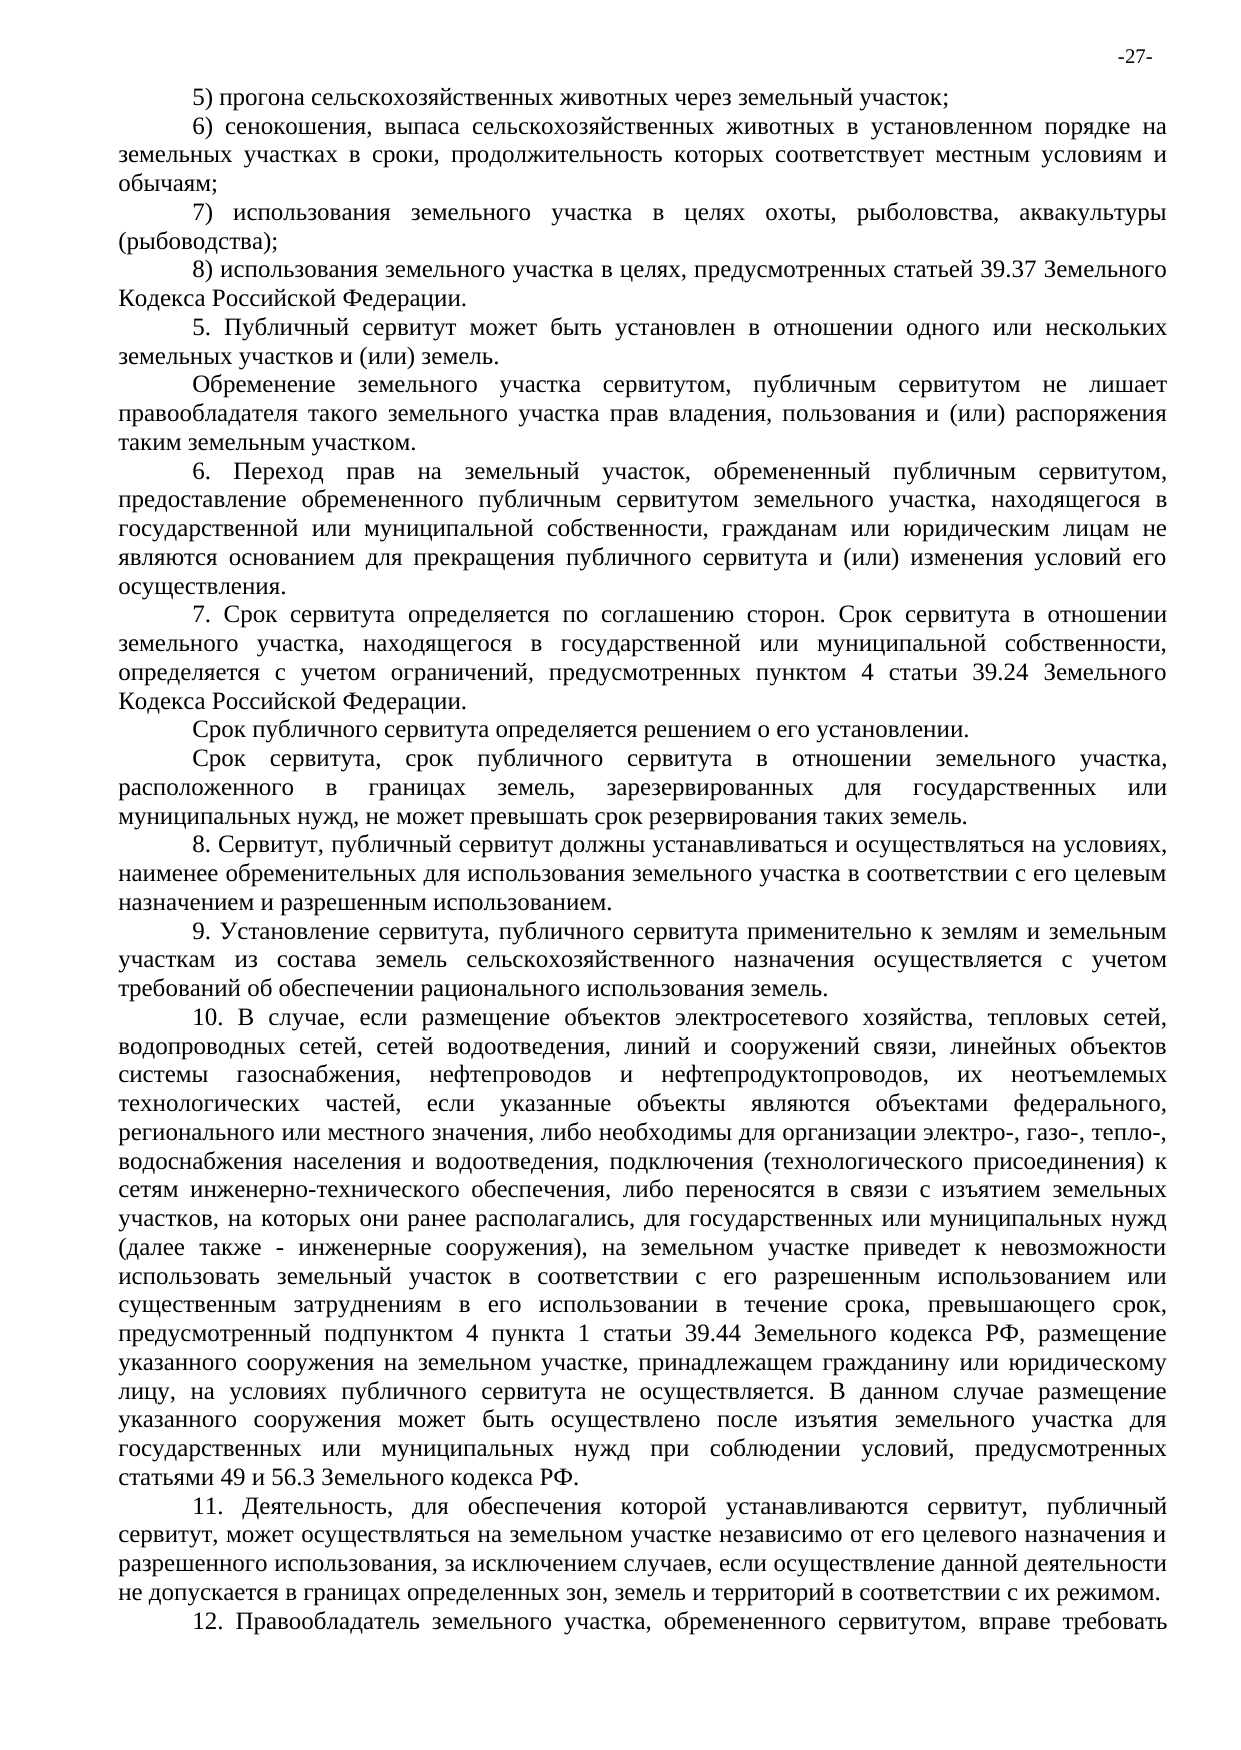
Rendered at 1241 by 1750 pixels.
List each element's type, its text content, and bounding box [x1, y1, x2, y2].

text 8. Сервитут, публичный сервитут должны устанавливаться и осуществляться на условиях, наименее обременительных для использования земельного участка в соответствии с его целевым назначением и разрешенным использованием. [118, 829, 1168, 916]
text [118, 1606, 1168, 1634]
text 7. Срок сервитута определяется по соглашению сторон. Срок сервитута в отношении земельного участка, находящегося в государственной или муниципальной собственности, определяется с учетом ограничений, предусмотренных пунктом 4 статьи 39.24 Земельного Кодекса Российской Федерации. [118, 599, 1168, 714]
text 9. Установление сервитута, публичного сервитута применительно к землям и земельным участкам из состава земель сельскохозяйственного назначения осуществляется с учетом требований об обеспечении рационального использования земель. [118, 916, 1168, 1002]
text 7) использования земельного участка в целях охоты, рыболовства, аквакультуры (рыбоводства); [118, 197, 1168, 254]
text 6) сенокошения, выпаса сельскохозяйственных животных в установленном порядке на земельных участках в сроки, продолжительность которых соответствует местным условиям и обычаям; [118, 111, 1168, 197]
text Обременение земельного участка сервитутом, публичным сервитутом не лишает правообладателя такого земельного участка прав владения, пользования и (или) распоряжения таким земельным участком. [118, 369, 1168, 456]
text Срок сервитута, срок публичного сервитута в отношении земельного участка, расположенного в границах земель, зарезервированных для государственных или муниципальных нужд, не может превышать срок резервирования таких земель. [118, 743, 1168, 829]
text 5) прогона сельскохозяйственных животных через земельный участок; [118, 82, 1168, 111]
text 6. Переход прав на земельный участок, обремененный публичным сервитутом, предоставление обремененного публичным сервитутом земельного участка, находящегося в государственной или муниципальной собственности, гражданам или юридическим лицам не являются основанием для прекращения публичного сервитута и (или) изменения условий его осуществления. [118, 456, 1168, 599]
text 10. В случае, если размещение объектов электросетевого хозяйства, тепловых сетей, водопроводных сетей, сетей водоотведения, линий и сооружений связи, линейных объектов системы газоснабжения, нефтепроводов и нефтепродуктопроводов, их неотъемлемых технологических частей, если указанные объекты являются объектами федерального, регионального или местного значения, либо необходимы для организации электро-, газо-, тепло-, водоснабжения населения и водоотведения, подключения (технологического присоединения) к сетям инженерно-технического обеспечения, либо переносятся в связи с изъятием земельных участков, на которых они ранее располагались, для государственных или муниципальных нужд (далее также - инженерные сооружения), на земельном участке приведет к невозможности использовать земельный участок в соответствии с его разрешенным использованием или существенным затруднениям в его использовании в течение срока, превышающего срок, предусмотренный подпунктом 4 пункта 1 статьи 39.44 Земельного кодекса РФ, размещение указанного сооружения на земельном участке, принадлежащем гражданину или юридическому лицу, на условиях публичного сервитута не осуществляется. В данном случае размещение указанного сооружения может быть осуществлено после изъятия земельного участка для государственных или муниципальных нужд при соблюдении условий, предусмотренных статьями 49 и 56.3 Земельного кодекса РФ. [118, 1002, 1168, 1491]
text 8) использования земельного участка в целях, предусмотренных статьей 39.37 Земельного Кодекса Российской Федерации. [118, 254, 1168, 312]
text 11. Деятельность, для обеспечения которой устанавливаются сервитут, публичный сервитут, может осуществляться на земельном участке независимо от его целевого назначения и разрешенного использования, за исключением случаев, если осуществление данной деятельности не допускается в границах определенных зон, земель и территорий в соответствии с их режимом. [118, 1491, 1168, 1606]
text Срок публичного сервитута определяется решением о его установлении. [118, 714, 1168, 743]
text 5. Публичный сервитут может быть установлен в отношении одного или нескольких земельных участков и (или) земель. [118, 312, 1168, 369]
